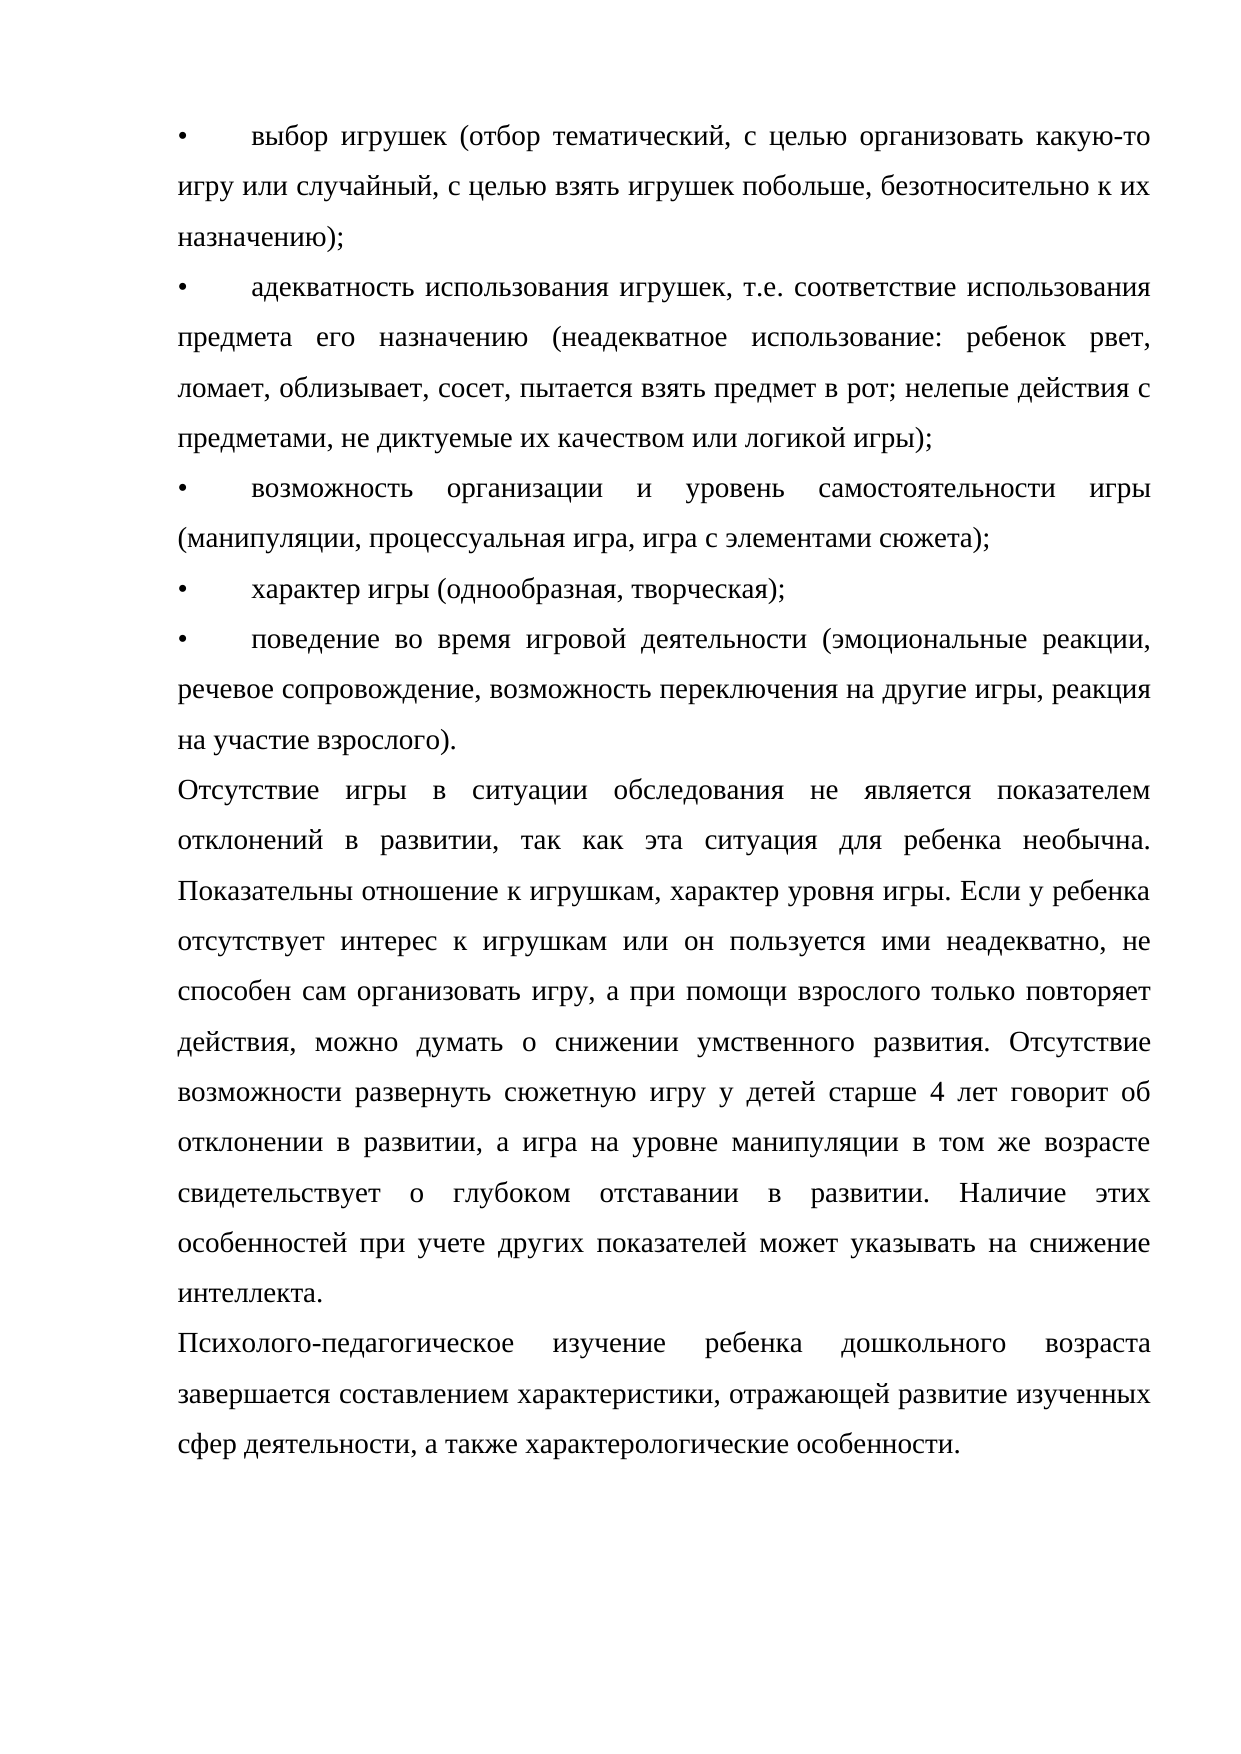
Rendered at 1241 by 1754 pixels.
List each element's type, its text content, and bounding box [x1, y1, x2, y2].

text • возможность организации и уровень самостоятельности игры (манипуляции, процессуальная игра, игра с элементами сюжета); [177, 470, 1152, 554]
text Психолого-педагогическое изучение ребенка дошкольного возраста завершается составлением характеристики, отражающей развитие изученных сфер деятельности, а также характерологические особенности. [177, 1326, 1152, 1460]
text Отсутствие игры в ситуации обследования не является показателем отклонений в развитии, так как эта ситуация для ребенка необычна. Показательны отношение к игрушкам, характер уровня игры. Если у ребенка отсутствует интерес к игрушкам или он пользуется ими неадекватно, не способен сам организовать игру, а при помощи взрослого только повторяет действия, можно думать о снижении умственного развития. Отсутствие возможности развернуть сюжетную игру у детей старше 4 лет говорит об отклонении в развитии, а игра на уровне манипуляции в том же возрасте свидетельствует о глубоком отставании в развитии. Наличие этих особенностей при учете других показателей может указывать на снижение интеллекта. [177, 772, 1152, 1309]
text • адекватность использования игрушек, т.е. соответствие использования предмета его назначению (неадекватное использование: ребенок рвет, ломает, облизывает, сосет, пытается взять предмет в рот; нелепые действия с предметами, не диктуемые их качеством или логикой игры); [177, 269, 1152, 453]
text • выбор игрушек (отбор тематический, с целью организовать какую-то игру или случайный, с целью взять игрушек побольше, безотносительно к их назначению); [177, 118, 1152, 252]
text • характер игры (однообразная, творческая); [177, 571, 1152, 604]
text • поведение во время игровой деятельности (эмоциональные реакции, речевое сопровождение, возможность переключения на другие игры, реакция на участие взрослого). [177, 621, 1152, 755]
